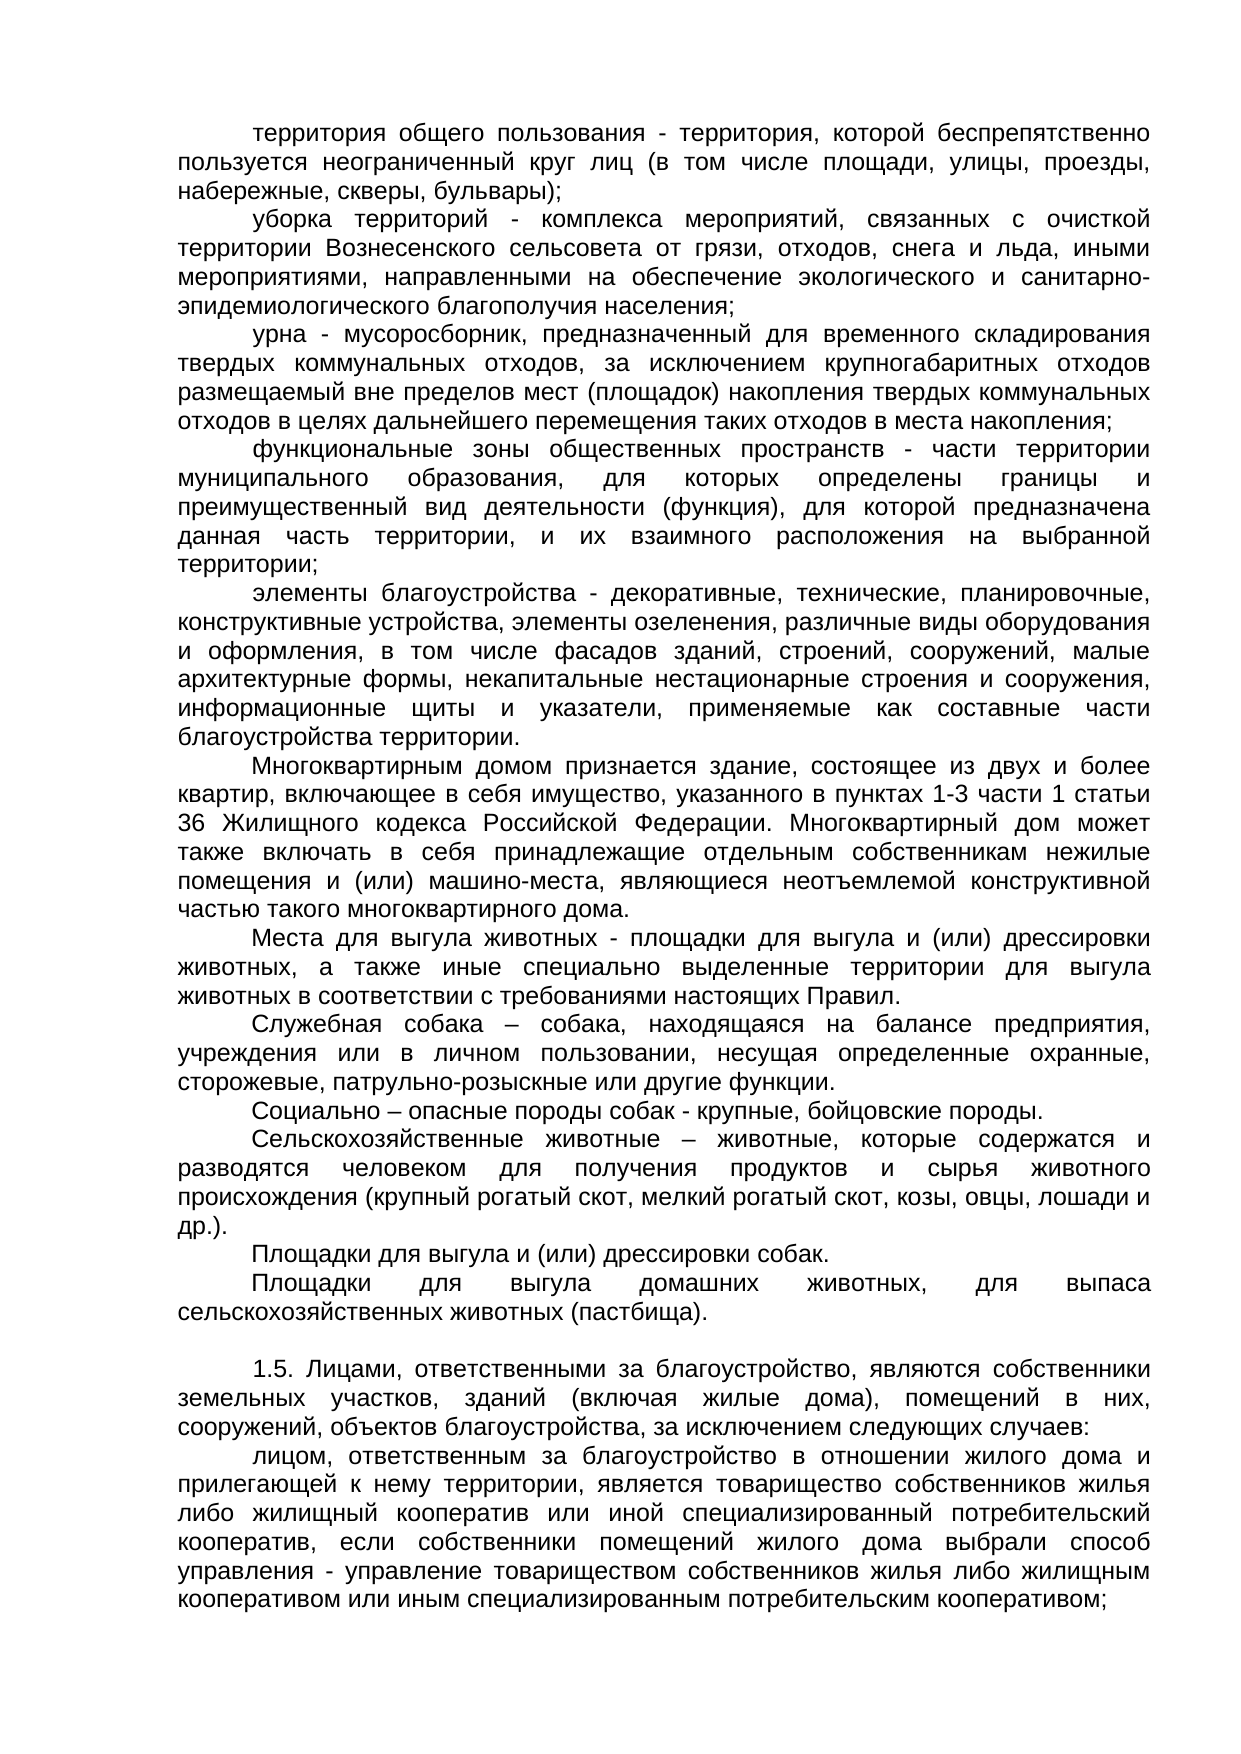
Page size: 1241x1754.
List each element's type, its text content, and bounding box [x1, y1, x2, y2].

text Многоквартирным домом признается здание, состоящее из двух и более квартир, включающее в себя имущество, указанного в пунктах 1-3 части 1 статьи 36 Жилищного кодекса Российской Федерации. Многоквартирный дом может также включать в себя принадлежащие отдельным собственникам нежилые помещения и (или) машино-места, являющиеся неотъемлемой конструктивной частью такого многоквартирного дома. [177, 751, 1152, 923]
text урна - мусоросборник, предназначенный для временного складирования твердых коммунальных отходов, за исключением крупногабаритных отходов размещаемый вне пределов мест (площадок) накопления твердых коммунальных отходов в целях дальнейшего перемещения таких отходов в места накопления; [177, 319, 1152, 434]
text Площадки для выгула и (или) дрессировки собак. [177, 1239, 1152, 1268]
text лицом, ответственным за благоустройство в отношении жилого дома и прилегающей к нему территории, является товарищество собственников жилья либо жилищный кооператив или иной специализированный потребительский кооператив, если собственники помещений жилого дома выбрали способ управления - управление товариществом собственников жилья либо жилищным кооперативом или иным специализированным потребительским кооперативом; [177, 1441, 1152, 1613]
text элементы благоустройства - декоративные, технические, планировочные, конструктивные устройства, элементы озеленения, различные виды оборудования и оформления, в том числе фасадов зданий, строений, сооружений, малые архитектурные формы, некапитальные нестационарные строения и сооружения, информационные щиты и указатели, применяемые как составные части благоустройства территории. [177, 578, 1152, 751]
text Сельскохозяйственные животные – животные, которые содержатся и разводятся человеком для получения продуктов и сырья животного происхождения (крупный рогатый скот, мелкий рогатый скот, козы, овцы, лошади и др.). [177, 1124, 1152, 1239]
text территория общего пользования - территория, которой беспрепятственно пользуется неограниченный круг лиц (в том числе площади, улицы, проезды, набережные, скверы, бульвары); [177, 118, 1152, 204]
text уборка территорий - комплекса мероприятий, связанных с очисткой территории Вознесенского сельсовета от грязи, отходов, снега и льда, иными мероприятиями, направленными на обеспечение экологического и санитарно-эпидемиологического благополучия населения; [177, 204, 1152, 319]
text Социально – опасные породы собак - крупные, бойцовские породы. [177, 1096, 1152, 1124]
text Площадки для выгула домашних животных, для выпаса сельскохозяйственных животных (пастбища). [177, 1268, 1152, 1326]
text Места для выгула животных - площадки для выгула и (или) дрессировки животных, а также иные специально выделенные территории для выгула животных в соответствии с требованиями настоящих Правил. [177, 923, 1152, 1009]
text функциональные зоны общественных пространств - части территории муниципального образования, для которых определены границы и преимущественный вид деятельности (функция), для которой предназначена данная часть территории, и их взаимного расположения на выбранной территории; [177, 434, 1152, 578]
text 1.5. Лицами, ответственными за благоустройство, являются собственники земельных участков, зданий (включая жилые дома), помещений в них, сооружений, объектов благоустройства, за исключением следующих случаев: [177, 1354, 1152, 1441]
text Служебная собака – собака, находящаяся на балансе предприятия, учреждения или в личном пользовании, несущая определенные охранные, сторожевые, патрульно-розыскные или другие функции. [177, 1009, 1152, 1096]
